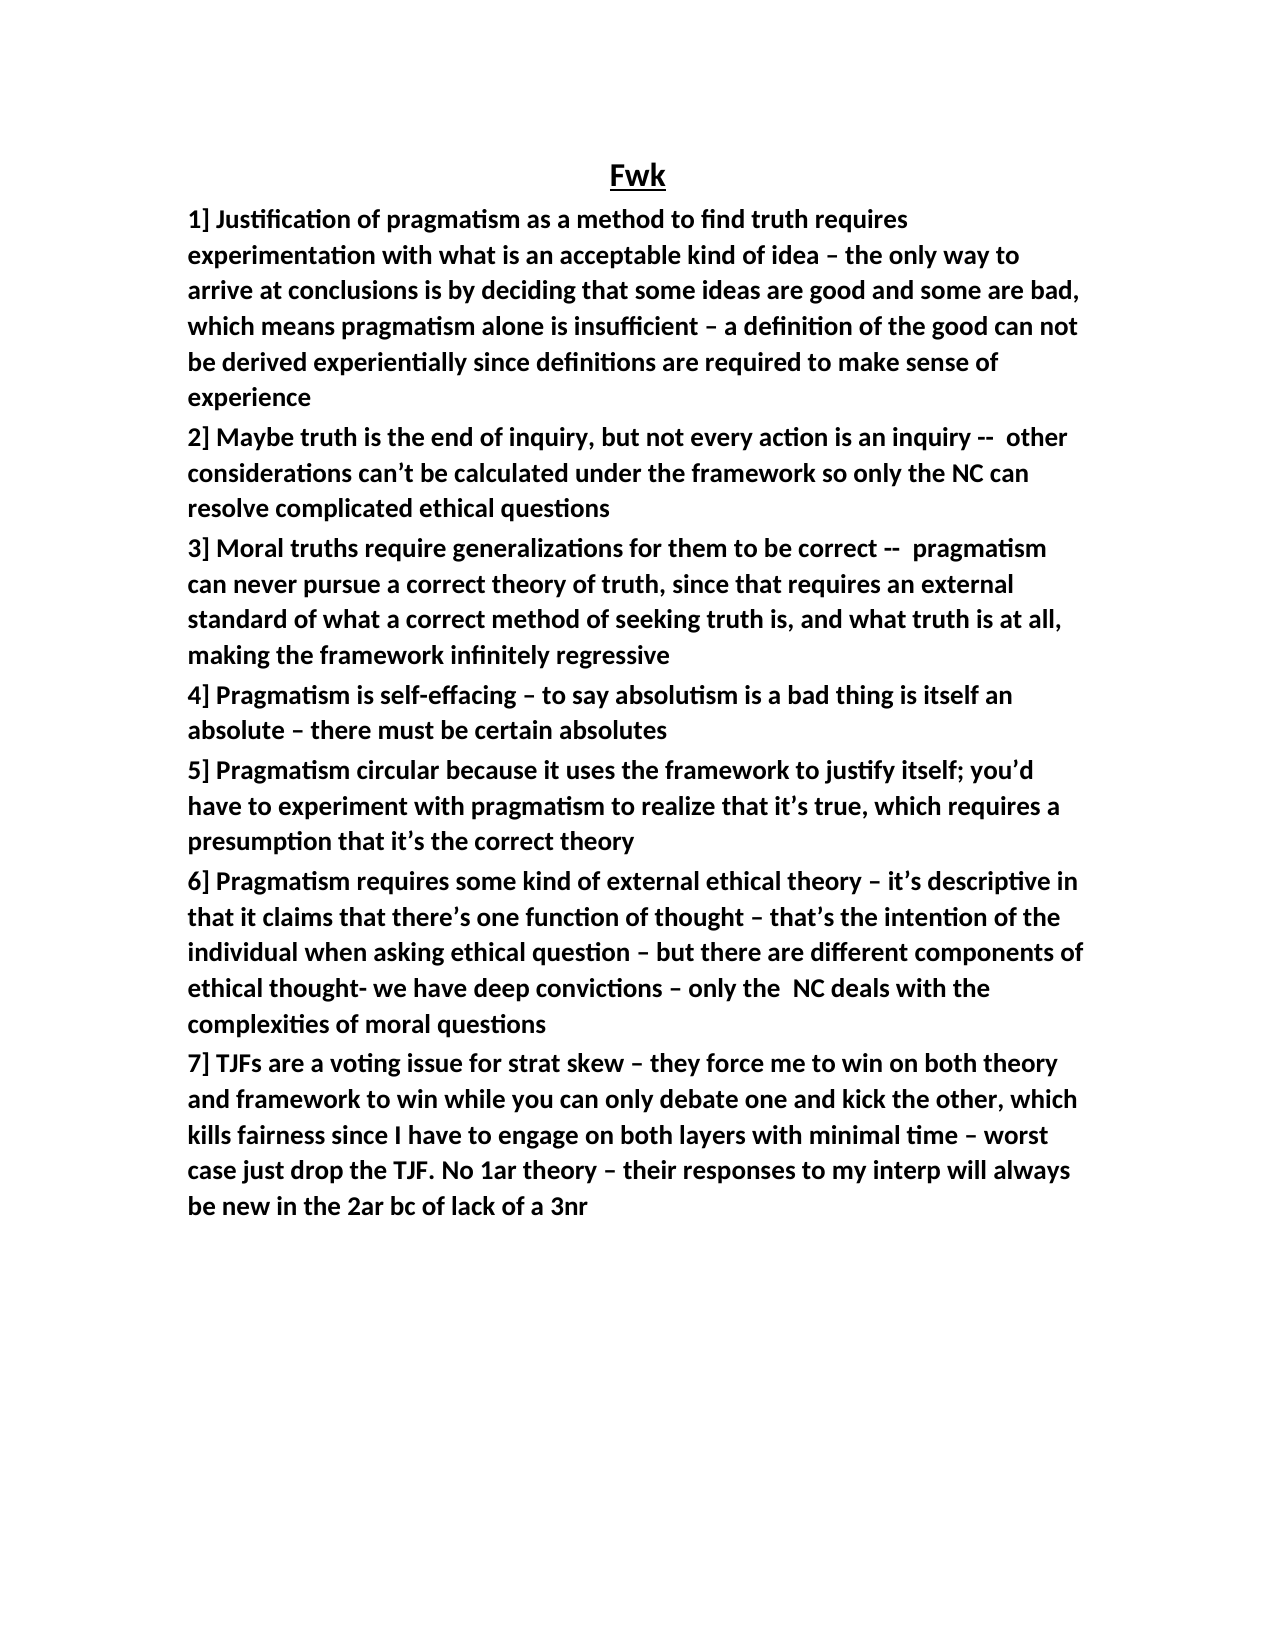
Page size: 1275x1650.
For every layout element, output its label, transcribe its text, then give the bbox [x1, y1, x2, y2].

subtitle 7] TJFs are a voting issue for strat skew – they force me to win on both theory and framework to win while you can only debate one and kick the other, which kills fairness since I have to engage on both layers with minimal time – worst case just drop the TJF. No 1ar theory – their responses to my interp will always be new in the 2ar bc of lack of a 3nr [187, 1047, 1087, 1222]
subtitle 2] Maybe truth is the end of inquiry, but not every action is an inquiry -- other considerations can’t be calculated under the framework so only the NC can resolve complicated ethical questions [187, 420, 1087, 524]
subtitle 4] Pragmatism is self-effacing – to say absolutism is a bad thing is itself an absolute – there must be certain absolutes [187, 678, 1087, 747]
subtitle Fwk [187, 154, 1087, 195]
subtitle 3] Moral truths require generalizations for them to be correct -- pragmatism can never pursue a correct theory of truth, since that requires an external standard of what a correct method of seeking truth is, and what truth is at all, making the framework infinitely regressive [187, 531, 1087, 671]
subtitle 1] Justification of pragmatism as a method to find truth requires experimentation with what is an acceptable kind of idea – the only way to arrive at conclusions is by deciding that some ideas are good and some are bad, which means pragmatism alone is insufficient – a definition of the good can not be derived experientially since definitions are required to make sense of experience [187, 202, 1087, 413]
subtitle 6] Pragmatism requires some kind of external ethical theory – it’s descriptive in that it claims that there’s one function of thought – that’s the intention of the individual when asking ethical question – but there are different components of ethical thought- we have deep convictions – only the NC deals with the complexities of moral questions [187, 864, 1087, 1040]
subtitle 5] Pragmatism circular because it uses the framework to justify itself; you’d have to experiment with pragmatism to realize that it’s true, which requires a presumption that it’s the correct theory [187, 753, 1087, 858]
